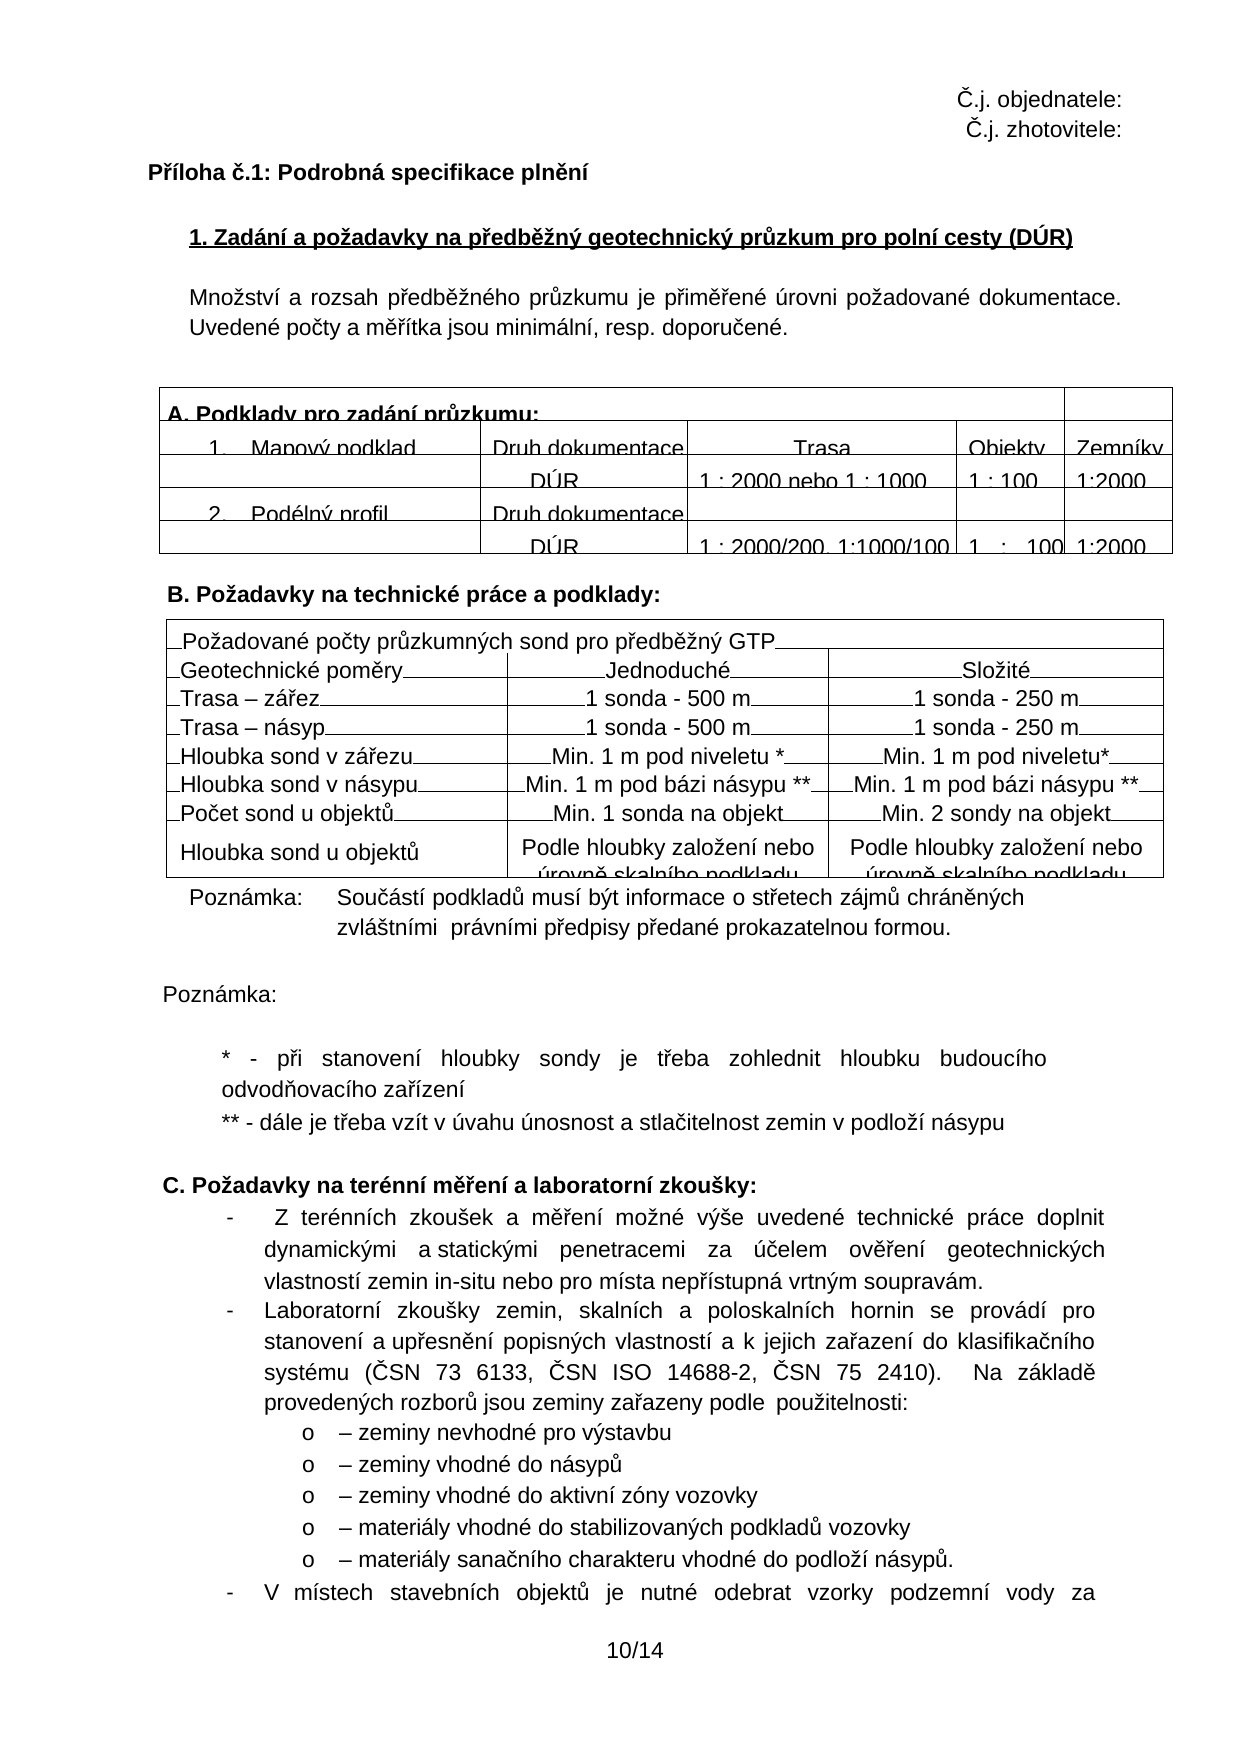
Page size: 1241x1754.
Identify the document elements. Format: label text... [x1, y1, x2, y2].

table_cell Trasa – zářez [167, 678, 507, 705]
table_header [1065, 388, 1172, 420]
table_cell 1:2000 [1065, 455, 1172, 487]
table_cell DÚR [481, 455, 687, 487]
list – zeminy vhodné do aktivní zóny vozovky [301, 1482, 1122, 1511]
text Množství a rozsah předběžného průzkumu je přiměřené úrovni požadované dokumentace. Uvedené počty a měřítka jsou minimální, resp. doporučené. [189, 284, 1122, 340]
table_cell Min. 1 sonda na objekt [508, 792, 828, 820]
list Z terénních zkoušek a měření možné výše uvedené technické práce doplnit dynamickými a statickými penetracemi za účelem ověření geotechnických vlastností zemin in-situ nebo pro místa nepřístupná vrtným soupravám. [226, 1200, 1105, 1296]
table_cell Min. 1 m pod niveletu* [829, 735, 1163, 762]
table_cell Min. 1 m pod bázi násypu ** [829, 764, 1163, 791]
text Příloha č.1: Podrobná specifikace plnění [148, 159, 1122, 186]
table_cell 1 : 2000 nebo 1 : 1000 [688, 455, 956, 487]
table_cell 1 : 100 1:2000 [957, 521, 1064, 553]
list – zeminy nevhodné pro výstavbu [301, 1419, 1122, 1447]
table_cell Hloubka sond u objektů [167, 821, 507, 877]
table_cell Počet sond u objektů [167, 792, 507, 820]
list – zeminy vhodné do násypů [301, 1451, 1122, 1479]
table_cell [688, 488, 956, 520]
table_cell 1. Mapový podklad [160, 421, 480, 453]
table_cell Objekty [957, 421, 1064, 453]
table_cell Trasa – násyp [167, 706, 507, 734]
table_cell Druh dokumentace [481, 421, 687, 453]
table_cell 2. Podélný profil [160, 488, 480, 520]
table_cell Složité [829, 649, 1163, 677]
table_cell 1 sonda - 250 m [829, 678, 1163, 705]
table_cell 1 : 2000/200, 1:1000/100 [688, 521, 956, 553]
table_cell Podle hloubky založení nebo úrovně skalního podkladu [508, 821, 828, 877]
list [226, 1578, 1096, 1606]
table_cell Podle hloubky založení nebo úrovně skalního podkladu [829, 821, 1163, 877]
text Poznámka: [148, 976, 1122, 1008]
text C. Požadavky na terénní měření a laboratorní zkoušky: [148, 1168, 1122, 1200]
table_header A. Podklady pro zadání průzkumu: [160, 388, 1064, 420]
table_cell [1065, 488, 1172, 520]
table_cell 1 sonda - 500 m [508, 706, 828, 734]
table_cell Geotechnické poměry [167, 649, 507, 677]
table_cell Min. 1 m pod niveletu * [508, 735, 828, 762]
table_cell [160, 455, 480, 487]
text B. Požadavky na technické práce a podklady: [294, 586, 1122, 606]
text 1. Zadání a požadavky na předběžný geotechnický průzkum pro polní cesty (DÚR) [189, 223, 1122, 250]
table_cell Hloubka sond v násypu [167, 764, 507, 791]
table_cell Hloubka sond v zářezu [167, 735, 507, 762]
text Poznámka: Součástí podkladů musí být informace o střetech zájmů chráněných zvláštními právními předpisy předané prokazatelnou formou. [189, 884, 1024, 941]
table_cell Trasa [688, 421, 956, 453]
list – materiály sanačního charakteru vhodné do podloží násypů. [301, 1546, 1122, 1574]
table_cell Druh dokumentace [481, 488, 687, 520]
table_cell Zemníky [1065, 421, 1172, 453]
table_cell 1:2000 [1065, 521, 1172, 553]
table_cell [160, 521, 480, 553]
text ** - dále je třeba vzít v úvahu únosnost a stlačitelnost zemin v podloží násypu [148, 1104, 1122, 1136]
table_header Požadované počty průzkumných sond pro předběžný GTP [167, 620, 1163, 648]
table_cell Jednoduché [508, 649, 828, 677]
table_cell DÚR [481, 521, 687, 553]
list – materiály vhodné do stabilizovaných podkladů vozovky [301, 1514, 1122, 1542]
table_cell 1 sonda - 250 m [829, 706, 1163, 734]
table_cell [957, 488, 1064, 520]
text * - při stanovení hloubky sondy je třeba zohlednit hloubku budoucího odvodňovacího zařízení [221, 1040, 1047, 1104]
table_cell Min. 2 sondy na objekt [829, 792, 1163, 820]
table_cell Min. 1 m pod bázi násypu ** [508, 764, 828, 791]
list Laboratorní zkoušky zemin, skalních a poloskalních hornin se provádí pro stanovení a upřesnění popisných vlastností a k jejich zařazení do klasifikačního systému (ČSN 73 6133, ČSN ISO 14688-2, ČSN 75 2410). Na základě provedených rozborů jsou zeminy zařazeny podle použitelnosti: [226, 1296, 1096, 1415]
table_cell 1 sonda - 500 m [508, 678, 828, 705]
table_cell 1 : 100 [957, 455, 1064, 487]
text B. Požadavky na technické práce a podklady: [148, 586, 306, 606]
